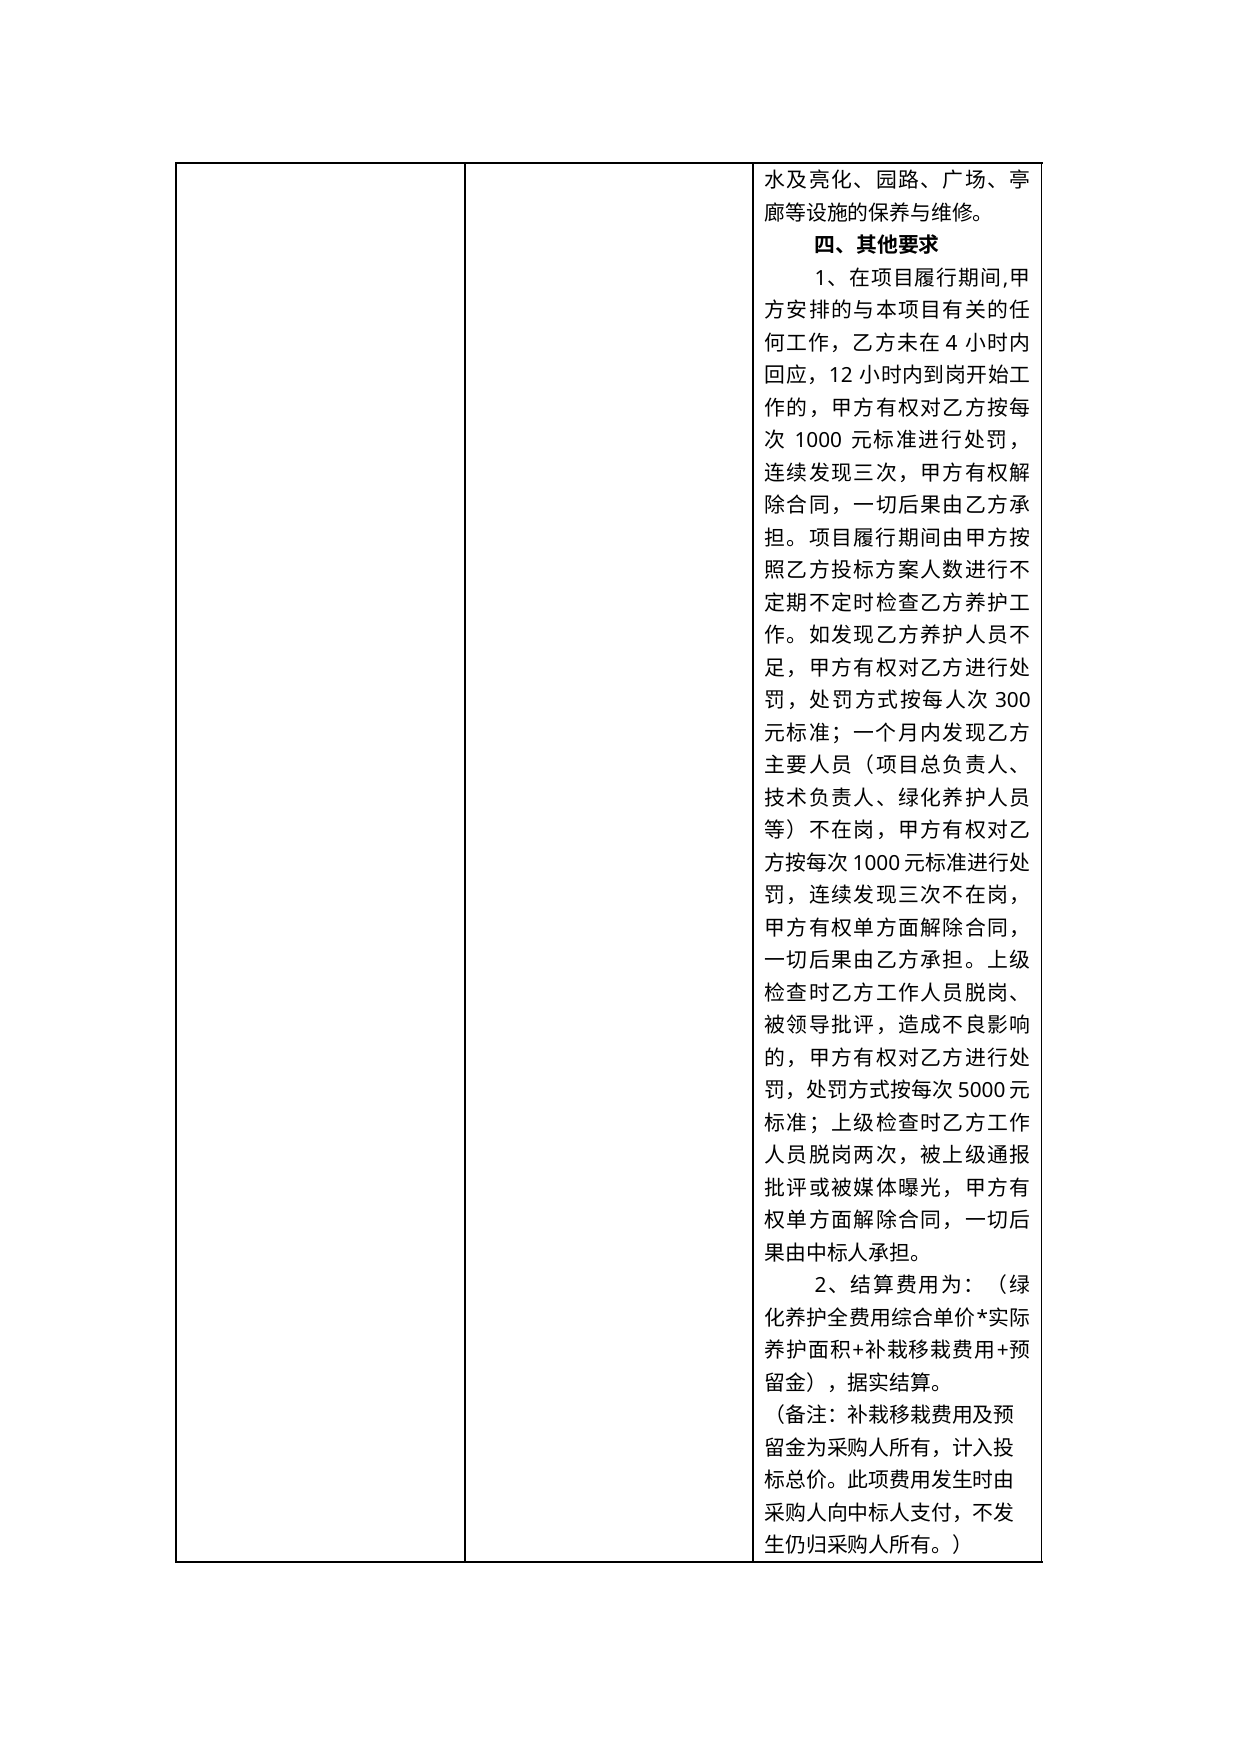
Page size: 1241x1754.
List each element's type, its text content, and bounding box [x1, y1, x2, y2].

table_cell 1 [177, 164, 464, 1561]
table_cell [466, 164, 752, 1561]
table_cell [754, 164, 1041, 1561]
